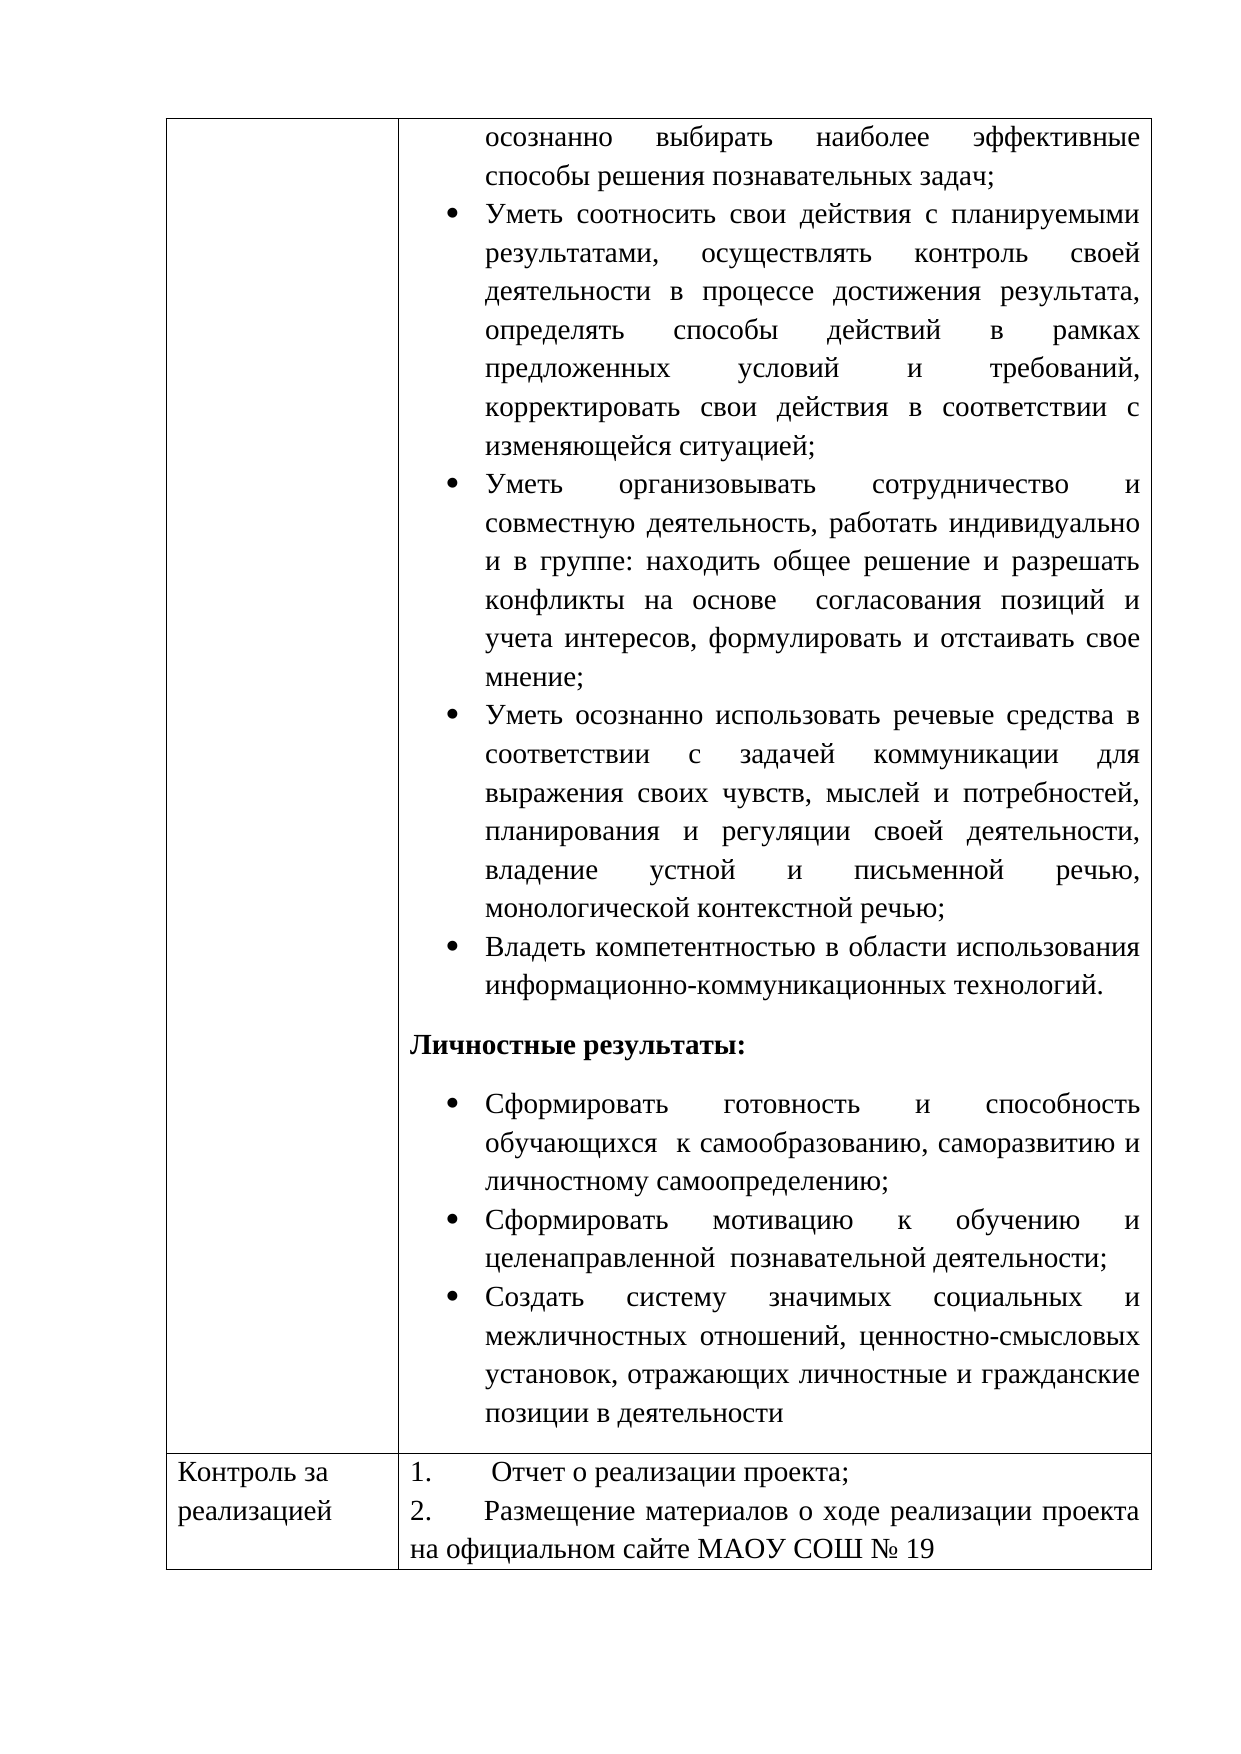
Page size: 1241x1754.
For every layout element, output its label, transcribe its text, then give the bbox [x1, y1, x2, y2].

table_cell Отчет о реализации проекта; Размещение материалов о ходе реализации проекта на официальном сайте МАОУ СОШ № 19 [399, 1454, 1151, 1569]
table_cell Контроль за реализацией [167, 1454, 398, 1569]
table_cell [399, 119, 1151, 1453]
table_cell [167, 119, 398, 1453]
